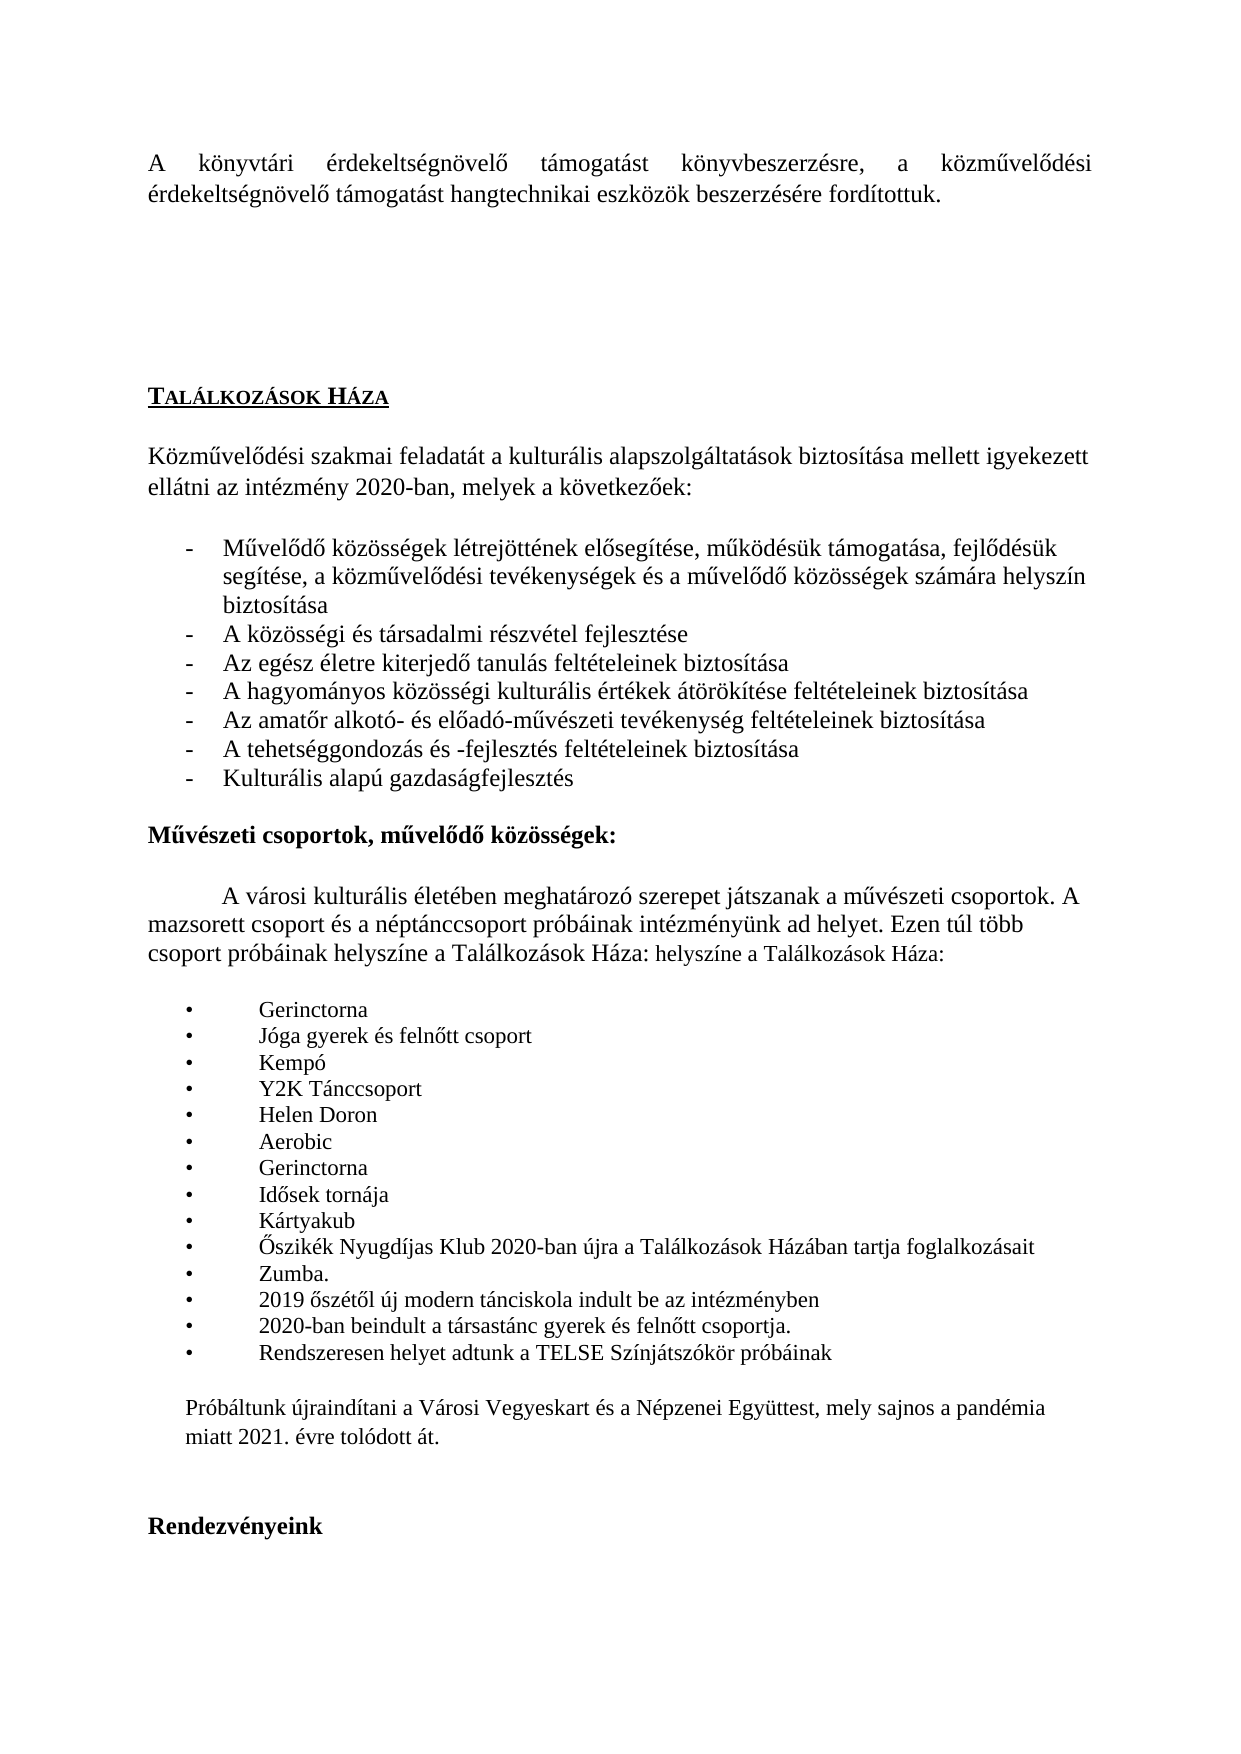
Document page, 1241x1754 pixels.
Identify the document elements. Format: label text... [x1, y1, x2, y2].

list Zumba. [185, 1260, 1093, 1286]
list Kártyakub [185, 1207, 1093, 1233]
list Idősek tornája [185, 1181, 1093, 1207]
list Az egész életre kiterjedő tanulás feltételeinek biztosítása [185, 648, 1093, 676]
list Gerinctorna [185, 996, 1093, 1022]
list A hagyományos közösségi kulturális értékek átörökítése feltételeinek biztosítása [185, 676, 1093, 705]
list Gerinctorna [185, 1154, 1093, 1181]
text A városi kulturális életében meghatározó szerepet játszanak a művészeti csoportok. A mazsorett csoport és a néptánccsoport próbáinak intézményünk ad helyet. Ezen túl több csoport próbáinak helyszíne a Találkozások Háza: helyszíne a Találkozások Háza: [148, 881, 1093, 967]
list Jóga gyerek és felnőtt csoport [185, 1022, 1093, 1049]
list 2019 őszétől új modern tánciskola indult be az intézményben [185, 1286, 1093, 1312]
text Közművelődési szakmai feladatát a kulturális alapszolgáltatások biztosítása mellett igyekezett ellátni az intézmény 2020-ban, melyek a következőek: [148, 441, 1093, 501]
list Kulturális alapú gazdaságfejlesztés [185, 763, 1093, 791]
list Rendszeresen helyet adtunk a TELSE Színjátszókör próbáinak [185, 1339, 1093, 1365]
text Művészeti csoportok, művelődő közösségek: [148, 821, 1093, 849]
list Kempó [185, 1049, 1093, 1075]
text Találkozások Háza [148, 381, 1093, 410]
text A könyvtári érdekeltségnövelő támogatást könyvbeszerzésre, a közművelődési érdekeltségnövelő támogatást hangtechnikai eszközök beszerzésére fordítottuk. [148, 148, 1093, 207]
list Helen Doron [185, 1102, 1093, 1128]
list Őszikék Nyugdíjas Klub 2020-ban újra a Találkozások Házában tartja foglalkozásait [185, 1233, 1093, 1260]
text Rendezvényeink [148, 1511, 1093, 1540]
text Próbáltunk újraindítani a Városi Vegyeskart és a Népzenei Együttest, mely sajnos a pandémia miatt 2021. évre tolódott át. [185, 1394, 1093, 1449]
list A tehetséggondozás és -fejlesztés feltételeinek biztosítása [185, 734, 1093, 763]
list Aerobic [185, 1128, 1093, 1154]
list Az amatőr alkotó- és előadó-művészeti tevékenység feltételeinek biztosítása [185, 705, 1093, 734]
list Művelődő közösségek létrejöttének elősegítése, működésük támogatása, fejlődésük segítése, a közművelődési tevékenységek és a művelődő közösségek számára helyszín biztosítása [185, 533, 1093, 619]
list Y2K Tánccsoport [185, 1075, 1093, 1102]
list A közösségi és társadalmi részvétel fejlesztése [185, 619, 1093, 648]
list 2020-ban beindult a társastánc gyerek és felnőtt csoportja. [185, 1312, 1093, 1339]
